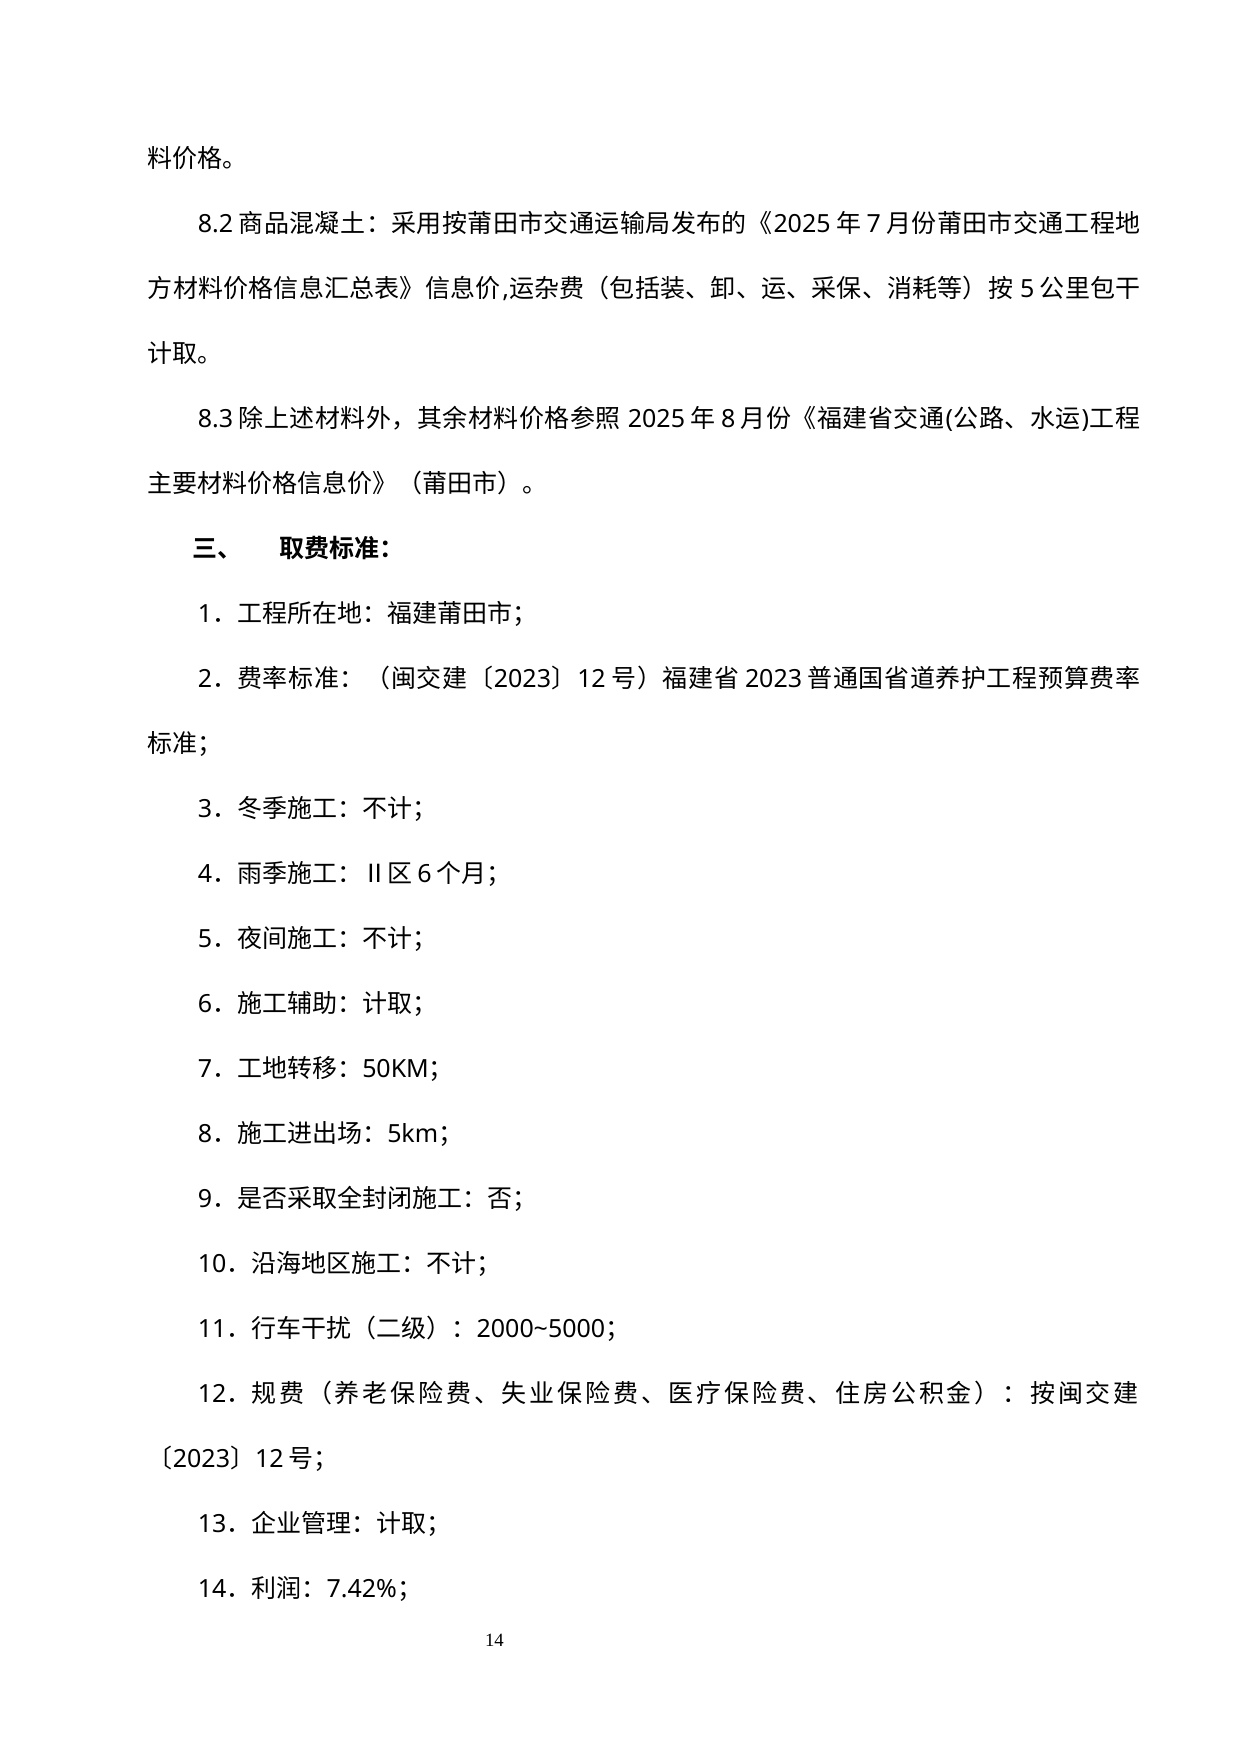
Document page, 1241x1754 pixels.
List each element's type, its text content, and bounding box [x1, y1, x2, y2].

list 工程所在地：福建莆田市； [148, 579, 1141, 644]
list 冬季施工：不计； [148, 774, 1141, 839]
list 利润：7.42%； [148, 1554, 1141, 1619]
list 企业管理：计取； [148, 1489, 1141, 1554]
list 工地转移：50KM； [148, 1034, 1141, 1099]
list 夜间施工：不计； [148, 904, 1141, 969]
list 取费标准： [147, 514, 1141, 579]
list 是否采取全封闭施工：否； [148, 1164, 1141, 1229]
list 规费（养老保险费、失业保险费、医疗保险费、住房公积金）：按闽交建〔2023〕12号； [148, 1359, 1141, 1489]
list 施工进出场：5km； [148, 1099, 1141, 1164]
list 雨季施工：Ⅱ区6个月； [148, 839, 1141, 904]
list 8.2商品混凝土：采用按莆田市交通运输局发布的《2025年7月份莆田市交通工程地方材料价格信息汇总表》信息价,运杂费（包括装、卸、运、采保、消耗等）按5公里包干计取。 [148, 189, 1141, 384]
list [148, 124, 1141, 189]
list 费率标准：（闽交建〔2023〕12号）福建省2023普通国省道养护工程预算费率标准； [148, 644, 1141, 774]
list 行车干扰（二级）：2000~5000； [148, 1294, 1141, 1359]
list 施工辅助：计取； [148, 969, 1141, 1034]
list 8.3除上述材料外，其余材料价格参照2025年8月份《福建省交通(公路、水运)工程主要材料价格信息价》（莆田市）。 [148, 384, 1141, 514]
list 沿海地区施工：不计； [148, 1229, 1141, 1294]
